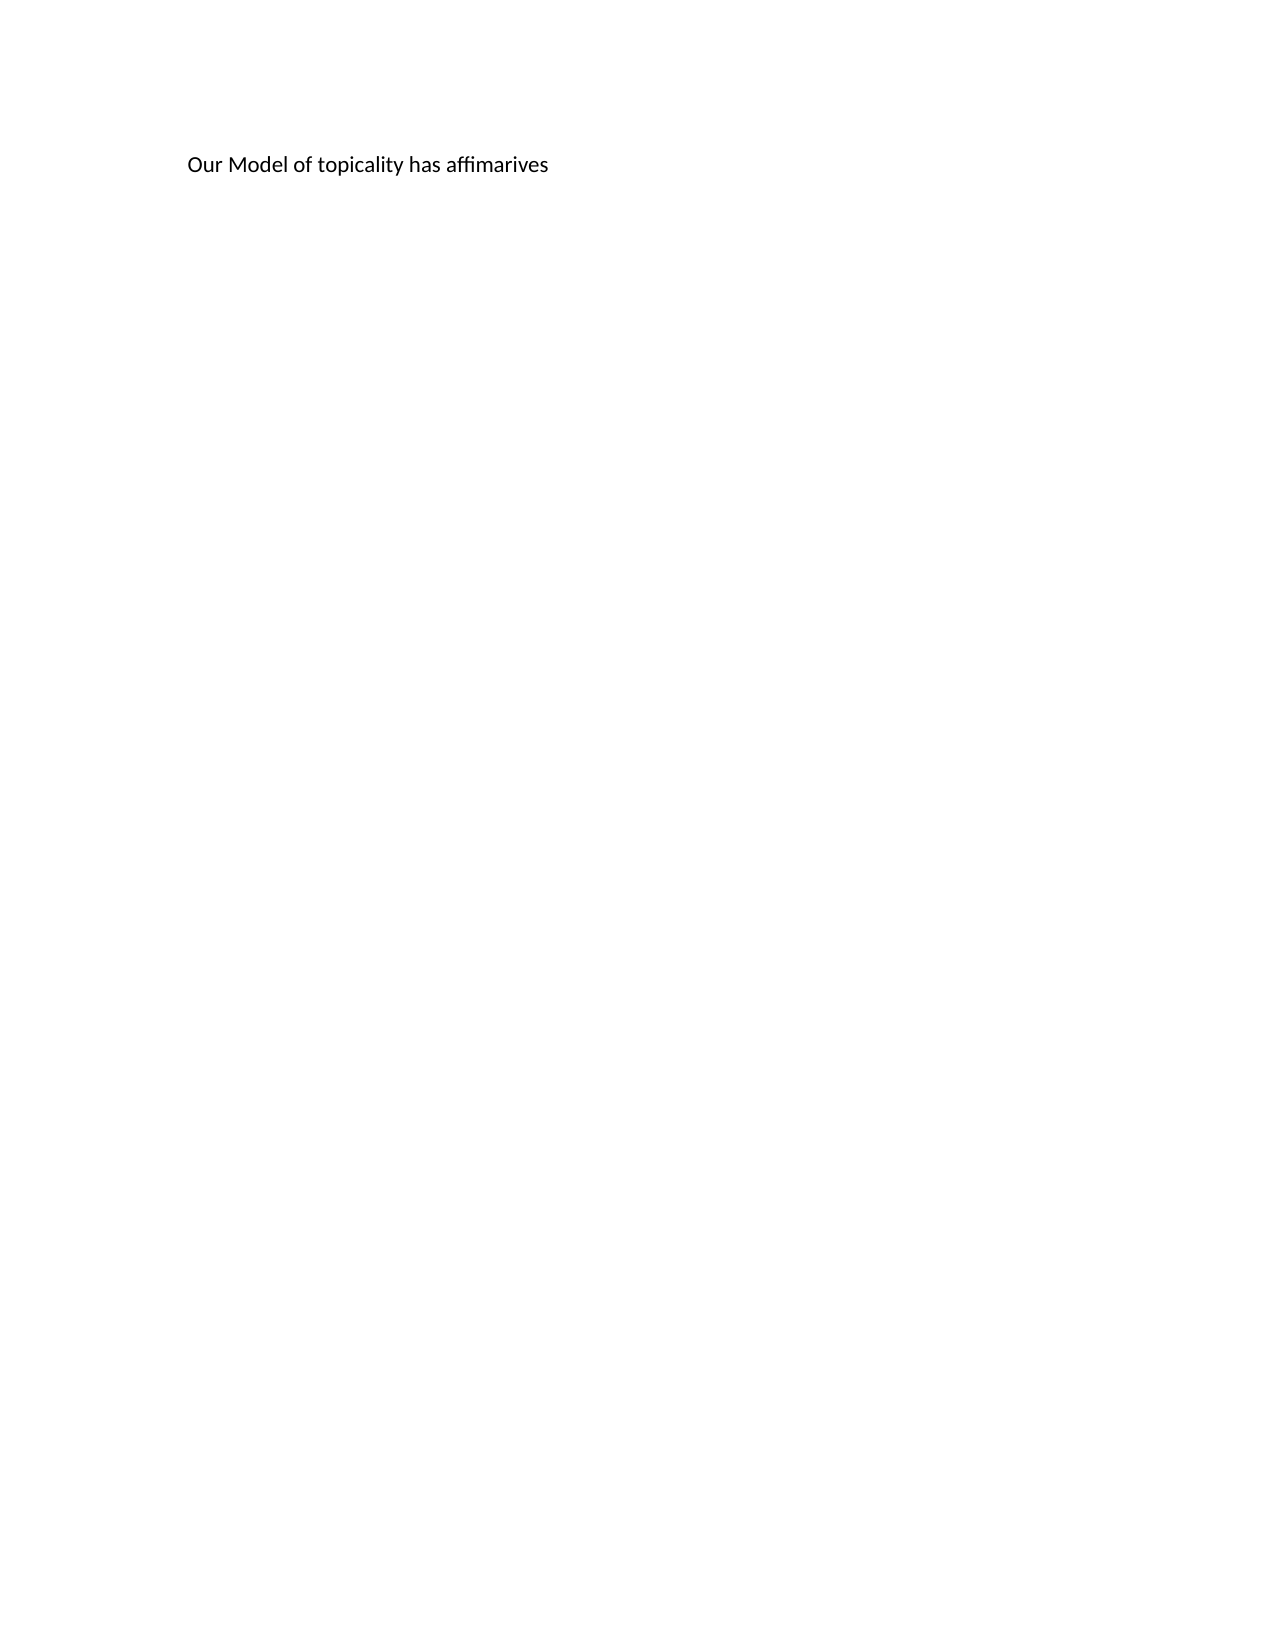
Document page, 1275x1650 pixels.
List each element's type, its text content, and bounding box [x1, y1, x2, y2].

text Our Model of topicality has affimarives [187, 150, 1087, 178]
